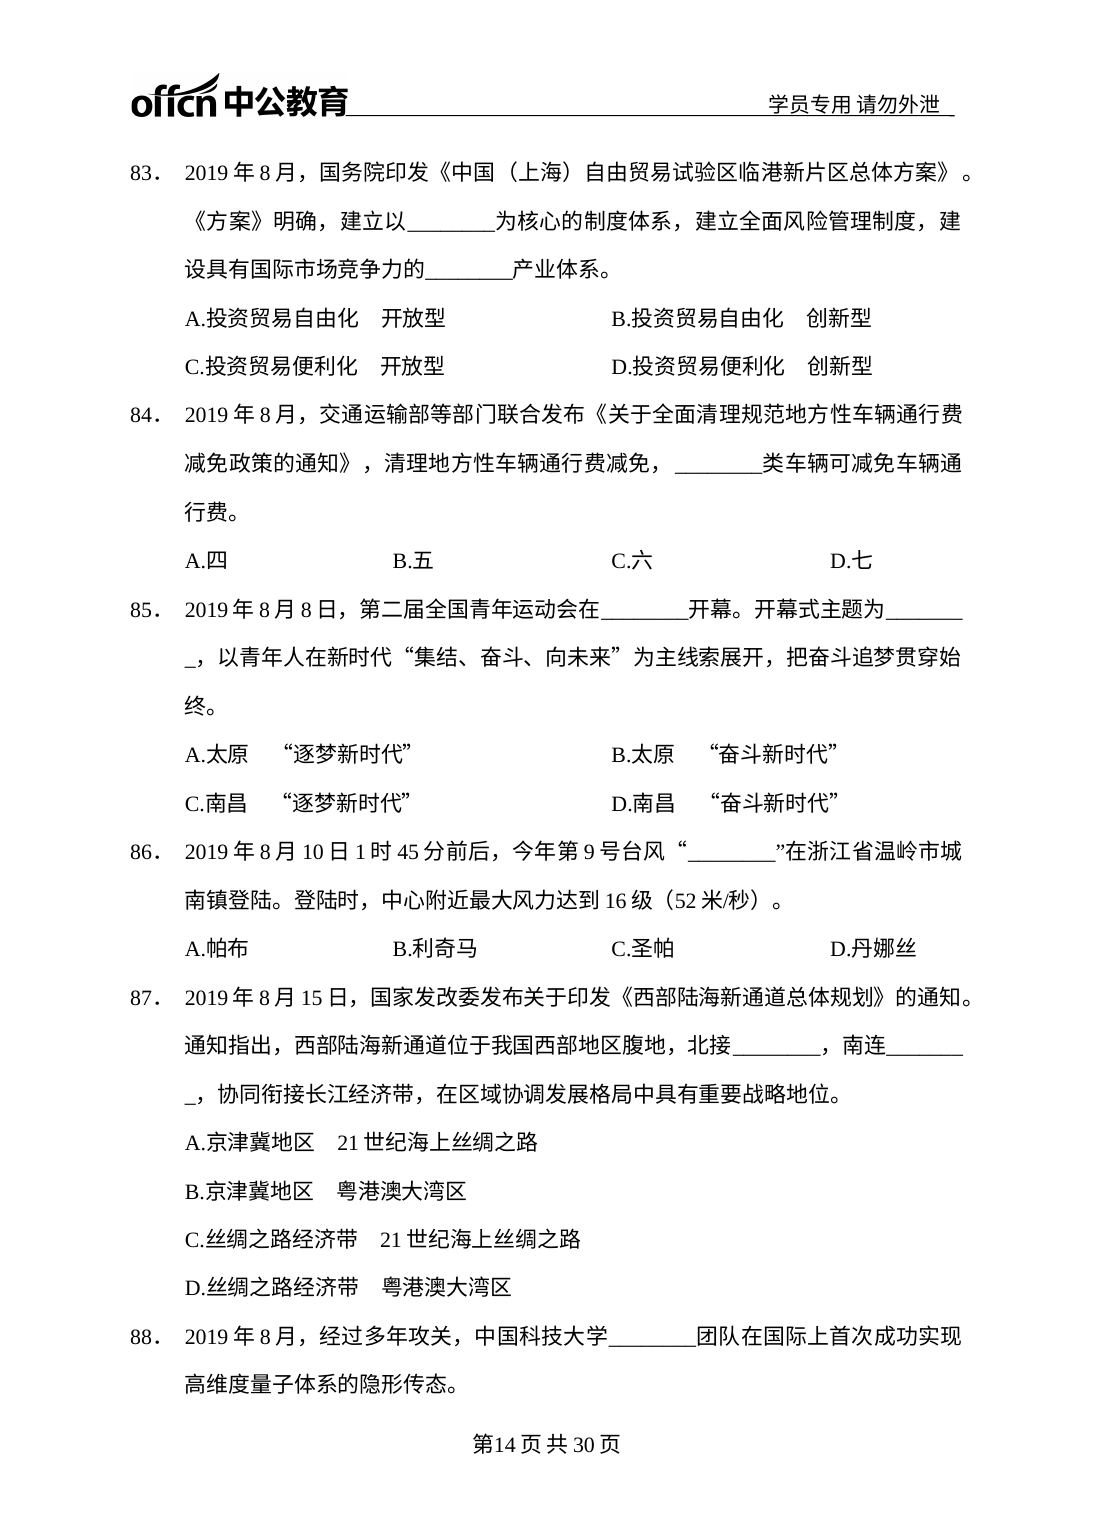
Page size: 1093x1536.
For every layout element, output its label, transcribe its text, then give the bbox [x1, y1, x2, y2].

text 88． 2019年8月，经过多年攻关，中国科技大学________团队在国际上首次成功实现高维度量子体系的隐形传态。 [130, 1318, 963, 1399]
text 85． 2019年8月8日，第二届全国青年运动会在________开幕。开幕式主题为________，以青年人在新时代“集结、奋斗、向未来”为主线索展开，把奋斗追梦贯穿始终。 [130, 591, 963, 721]
text 84． 2019年8月，交通运输部等部门联合发布《关于全面清理规范地方性车辆通行费减免政策的通知》，清理地方性车辆通行费减免，________类车辆可减免车辆通行费。 [130, 397, 963, 527]
text A.京津冀地区 21世纪海上丝绸之路 [184, 1125, 963, 1157]
text 86． 2019年8月10日1时45分前后，今年第9号台风“________”在浙江省温岭市城南镇登陆。登陆时，中心附近最大风力达到16级（52米/秒）。 [130, 834, 963, 915]
text A.四 B.五 C.六 D.七 [184, 543, 963, 575]
text 87． 2019年8月15日，国家发改委发布关于印发《西部陆海新通道总体规划》的通知。通知指出，西部陆海新通道位于我国西部地区腹地，北接________，南连________，协同衔接长江经济带，在区域协调发展格局中具有重要战略地位。 [130, 979, 963, 1109]
text B.京津冀地区 粤港澳大湾区 [184, 1173, 963, 1206]
text A.太原 “逐梦新时代” B.太原 “奋斗新时代” [184, 737, 963, 769]
picture [131, 73, 348, 117]
text C.投资贸易便利化 开放型 D.投资贸易便利化 创新型 [184, 349, 963, 381]
text C.丝绸之路经济带 21世纪海上丝绸之路 [184, 1222, 963, 1254]
text 83． 2019年8月，国务院印发《中国（上海）自由贸易试验区临港新片区总体方案》。《方案》明确，建立以________为核心的制度体系，建立全面风险管理制度，建设具有国际市场竞争力的________产业体系。 [130, 154, 963, 284]
text A.投资贸易自由化 开放型 B.投资贸易自由化 创新型 [184, 300, 963, 333]
text C.南昌 “逐梦新时代” D.南昌 “奋斗新时代” [184, 785, 963, 818]
text D.丝绸之路经济带 粤港澳大湾区 [184, 1270, 963, 1302]
text A.帕布 B.利奇马 C.圣帕 D.丹娜丝 [184, 931, 963, 963]
